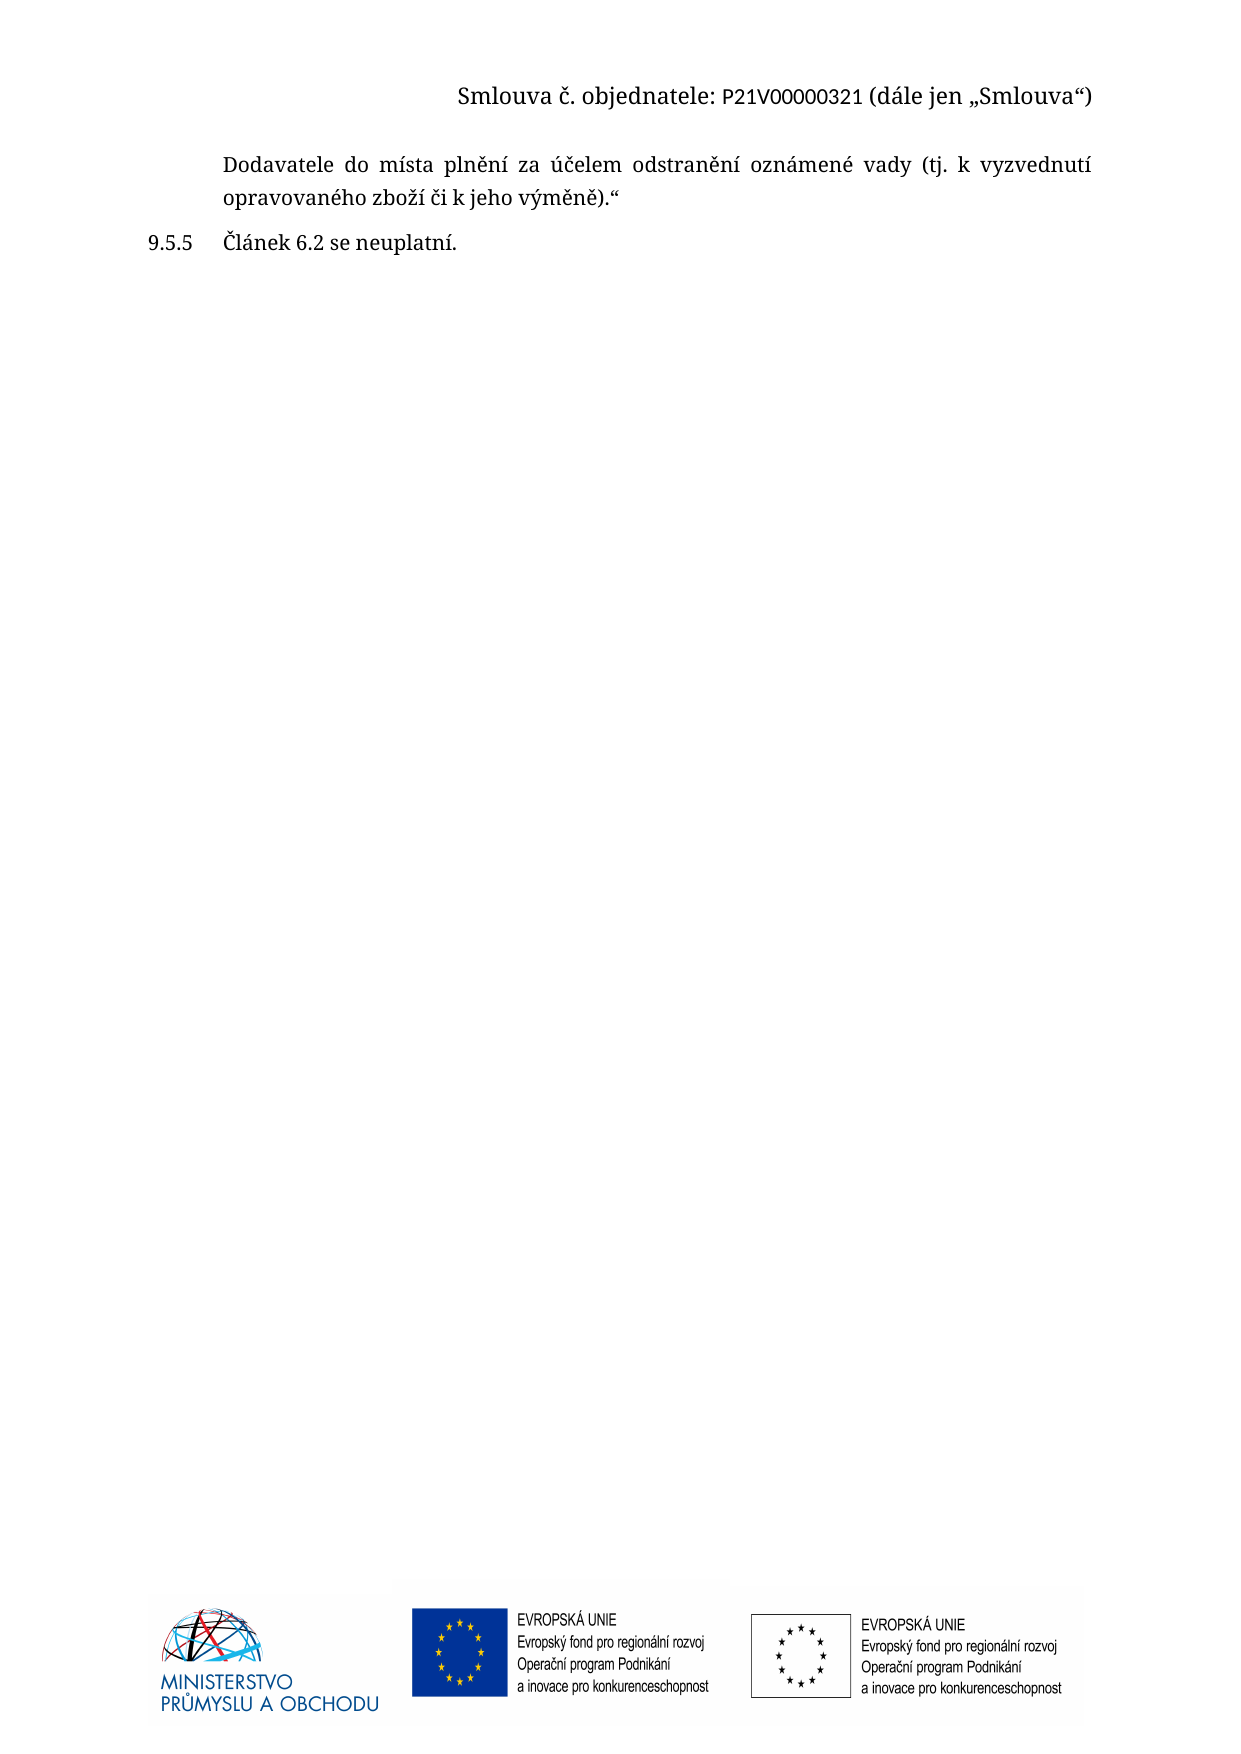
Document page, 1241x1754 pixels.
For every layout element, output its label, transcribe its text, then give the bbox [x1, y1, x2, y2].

list Článek 6.2 se neuplatní. [148, 228, 1093, 256]
picture [147, 1579, 1084, 1726]
